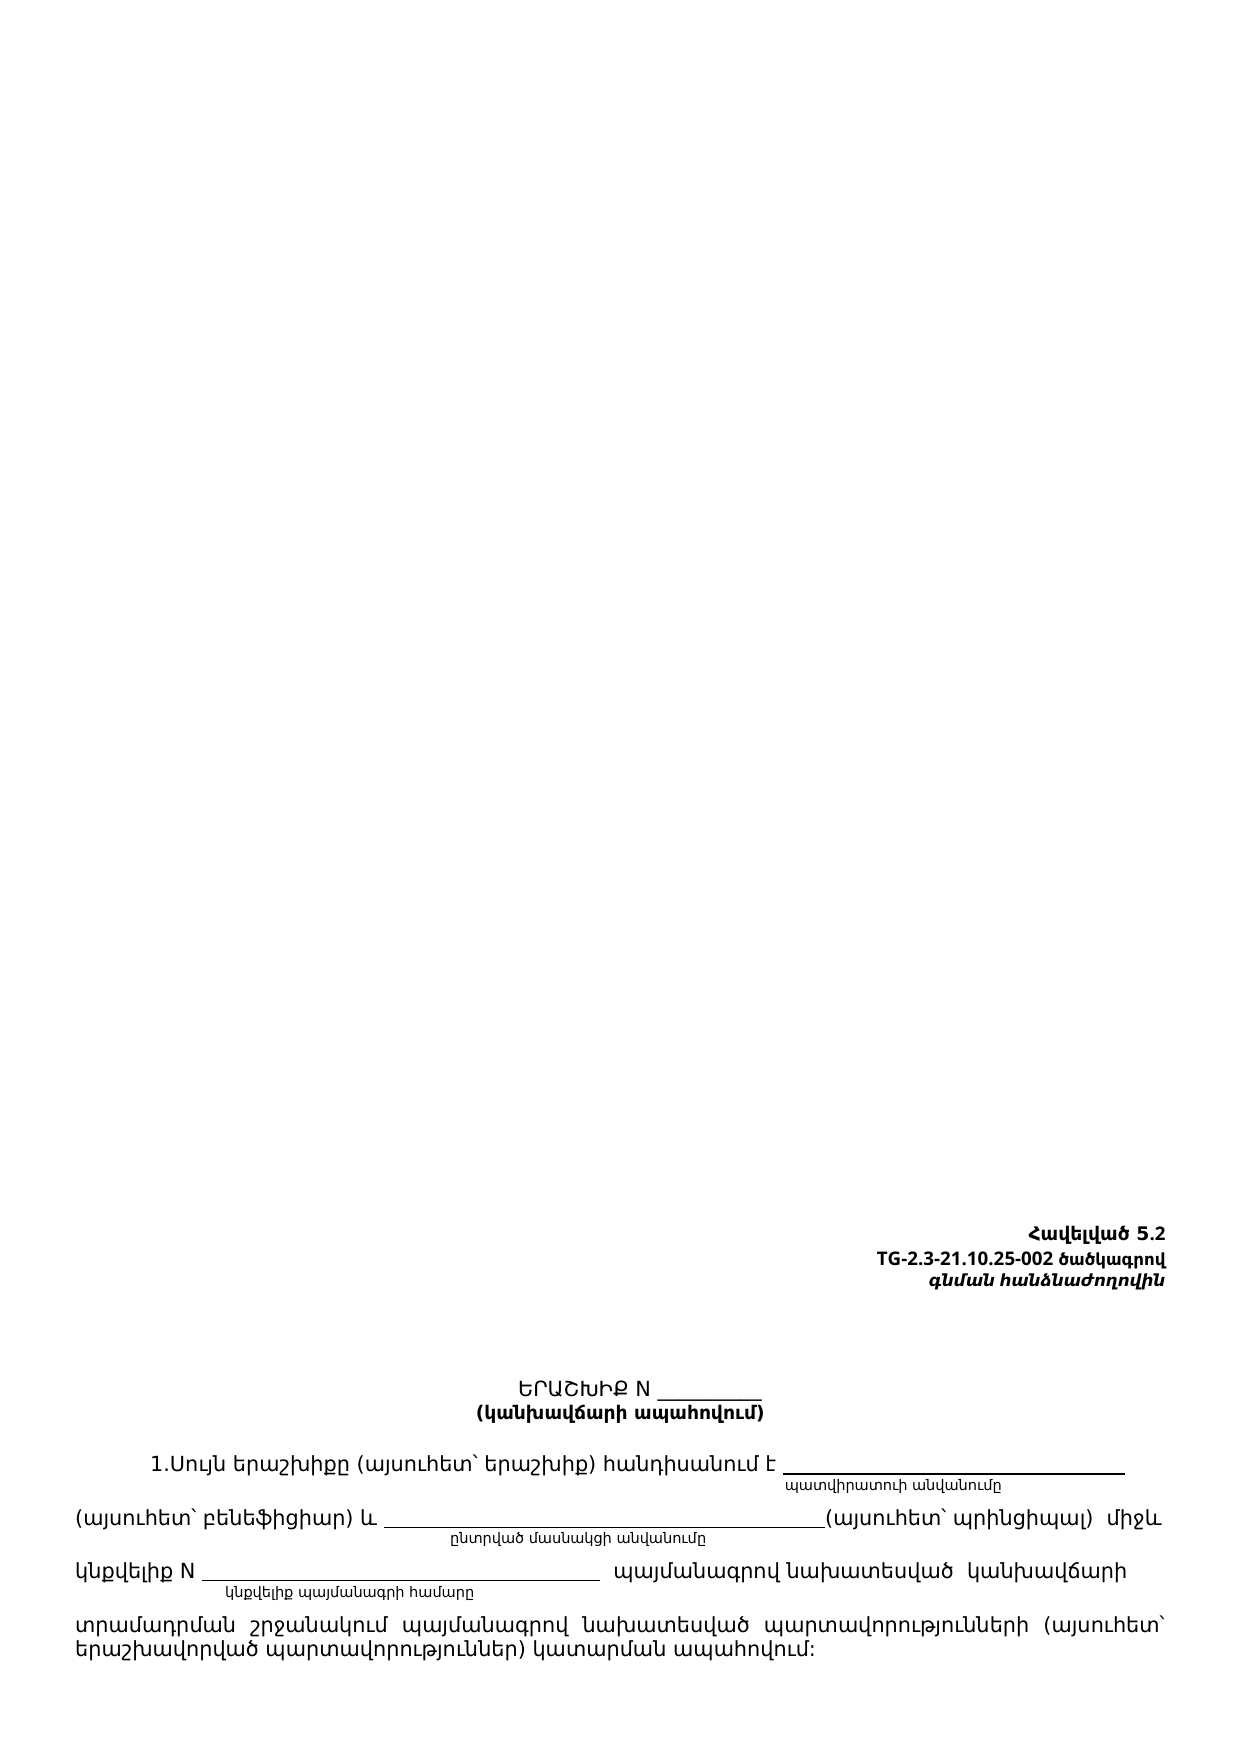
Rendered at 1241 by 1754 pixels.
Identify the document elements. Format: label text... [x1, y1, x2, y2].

text պատվիրատուի անվանումը [665, 1477, 1165, 1506]
text գնման հանձնաժողովին [75, 1271, 1165, 1290]
text (այսուհետ՝ բենեֆիցիար) և (այսուհետ՝ պրինցիպալ) միջև ընտրված մասնակցի անվանումը [75, 1506, 1165, 1559]
text TG-2.3-21.10.25-002 ծածկագրով [75, 1245, 1165, 1271]
text (կանխավճարի ապահովում) [75, 1402, 1165, 1424]
text 1.Սույն երաշխիքը (այսուհետ՝ երաշխիք) հանդիսանում է [75, 1452, 1165, 1477]
text կնքվելիք պայմանագրի համարը [75, 1584, 1165, 1613]
text տրամադրման շրջանակում պայմանագրով նախատեսված պարտավորությունների (այսուհետ՝ երաշխավորված պարտավորություններ) կատարման ապահովում: [75, 1613, 1165, 1661]
text կնքվելիք N պայմանագրով նախատեսված կանխավճարի [75, 1559, 1165, 1584]
text ԵՐԱՇԽԻՔ N __________ [75, 1377, 1165, 1402]
text Հավելված 5.2 [75, 1220, 1165, 1245]
